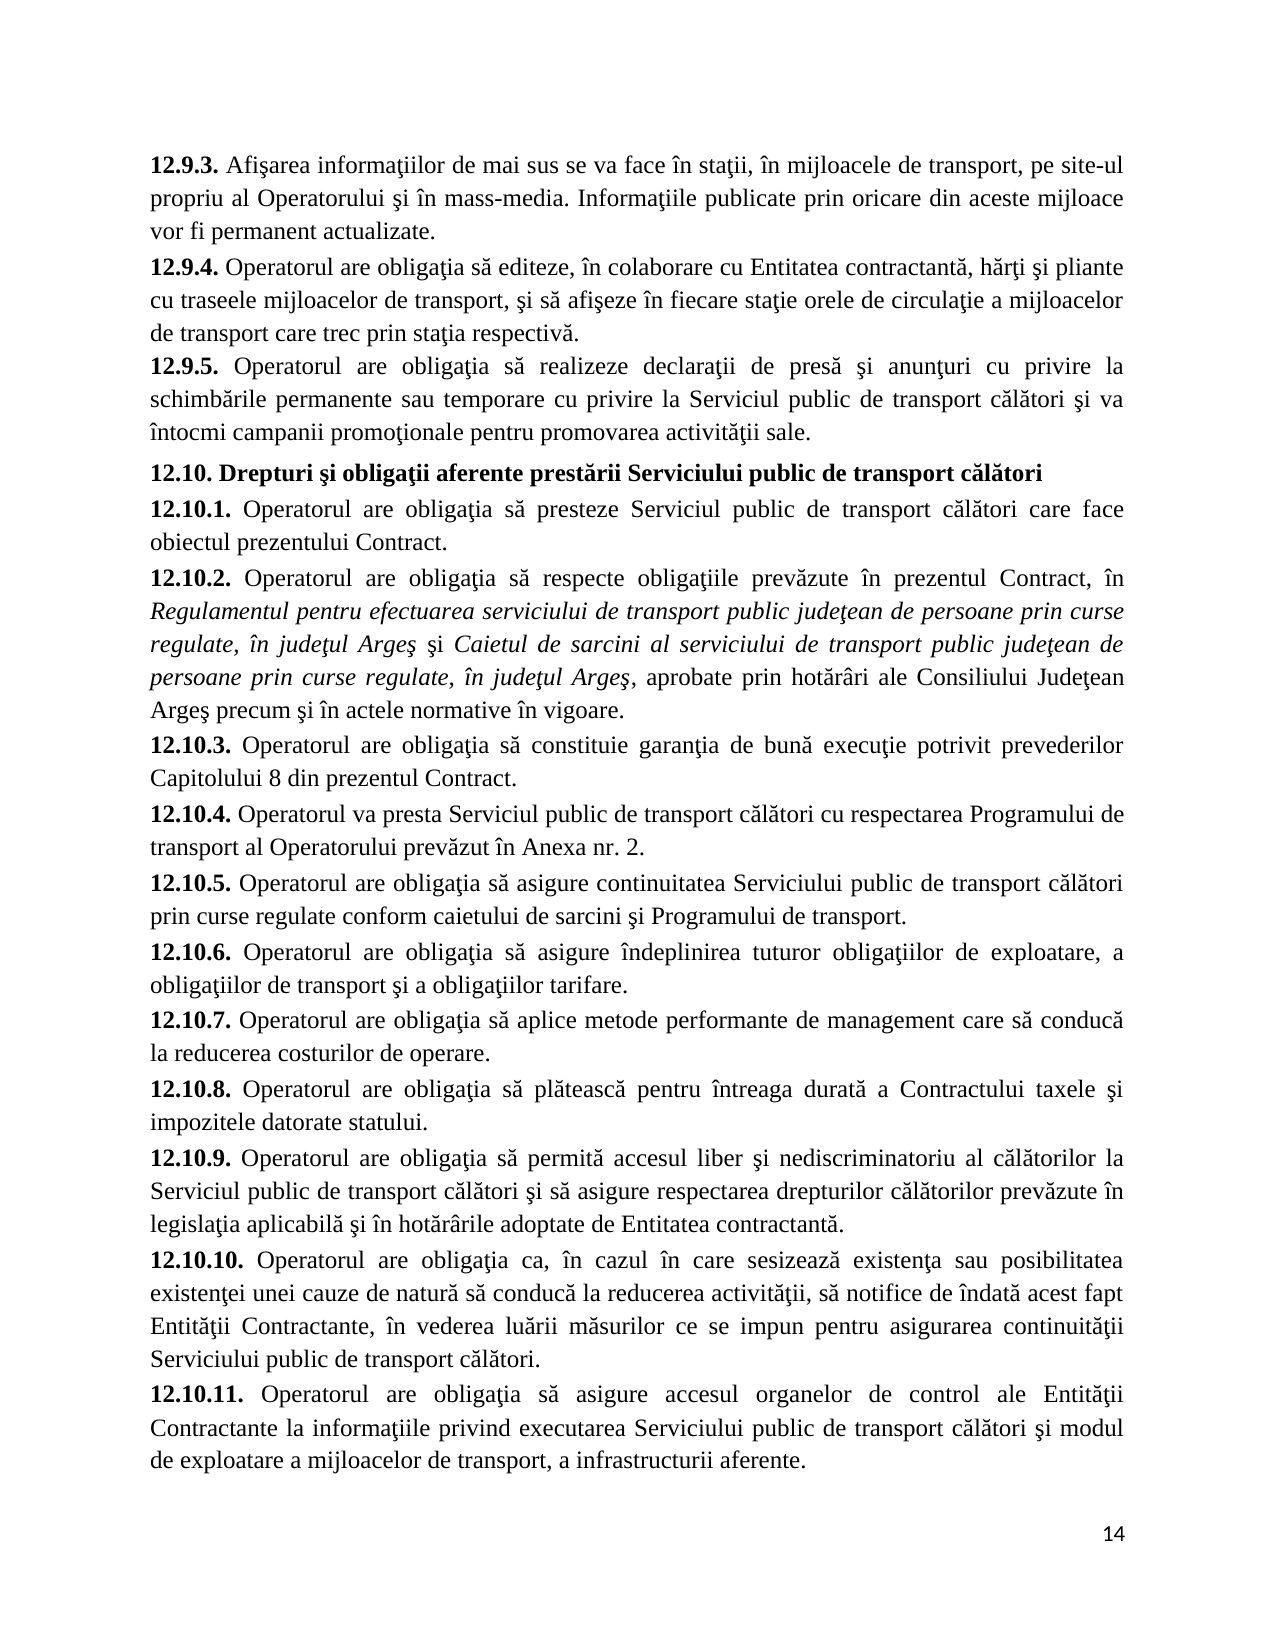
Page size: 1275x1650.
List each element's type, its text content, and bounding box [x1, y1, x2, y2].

text 12.10.2. Operatorul are obligaţia să respecte obligaţiile prevăzute în prezentul Contract, în Regulamentul pentru efectuarea serviciului de transport public judeţean de persoane prin curse regulate, în judeţul Argeş şi Caietul de sarcini al serviciului de transport public judeţean de persoane prin curse regulate, în judeţul Argeş, aprobate prin hotărâri ale Consiliului Judeţean Argeş precum şi în actele normative în vigoare. [150, 563, 1125, 723]
text 12.10.5. Operatorul are obligaţia să asigure continuitatea Serviciului public de transport călători prin curse regulate conform caietului de sarcini şi Programului de transport. [150, 868, 1125, 930]
text 12.9.5. Operatorul are obligaţia să realizeze declaraţii de presă şi anunţuri cu privire la schimbările permanente sau temporare cu privire la Serviciul public de transport călători şi va întocmi campanii promoţionale pentru promovarea activităţii sale. [150, 351, 1125, 446]
text 12.10.6. Operatorul are obligaţia să asigure îndeplinirea tuturor obligaţiilor de exploatare, a obligaţiilor de transport şi a obligaţiilor tarifare. [150, 937, 1125, 998]
text 12.9.3. Afişarea informaţiilor de mai sus se va face în staţii, în mijloacele de transport, pe site-ul propriu al Operatorului şi în mass-media. Informaţiile publicate prin oricare din aceste mijloace vor fi permanent actualizate. [150, 150, 1125, 245]
text 12.10.8. Operatorul are obligaţia să plătească pentru întreaga durată a Contractului taxele şi impozitele datorate statului. [150, 1074, 1125, 1136]
text 12.10. Drepturi şi obligaţii aferente prestării Serviciului public de transport călători [150, 458, 1125, 487]
text 12.10.9. Operatorul are obligaţia să permită accesul liber şi nediscriminatoriu al călătorilor la Serviciul public de transport călători şi să asigure respectarea drepturilor călătorilor prevăzute în legislaţia aplicabilă şi în hotărârile adoptate de Entitatea contractantă. [150, 1143, 1125, 1238]
text 12.10.4. Operatorul va presta Serviciul public de transport călători cu respectarea Programului de transport al Operatorului prevăzut în Anexa nr. 2. [150, 799, 1125, 861]
text 12.10.7. Operatorul are obligaţia să aplice metode performante de management care să conducă la reducerea costurilor de operare. [150, 1006, 1125, 1067]
text 12.10.11. Operatorul are obligaţia să asigure accesul organelor de control ale Entităţii Contractante la informaţiile privind executarea Serviciului public de transport călători şi modul de exploatare a mijloacelor de transport, a infrastructurii aferente. [150, 1379, 1125, 1474]
text 12.10.3. Operatorul are obligaţia să constituie garanţia de bună execuţie potrivit prevederilor Capitolului 8 din prezentul Contract. [150, 731, 1125, 792]
text 12.9.4. Operatorul are obligaţia să editeze, în colaborare cu Entitatea contractantă, hărţi şi pliante cu traseele mijloacelor de transport, şi să afişeze în fiecare staţie orele de circulaţie a mijloacelor de transport care trec prin staţia respectivă. [150, 252, 1125, 347]
text 12.10.1. Operatorul are obligaţia să presteze Serviciul public de transport călători care face obiectul prezentului Contract. [150, 494, 1125, 556]
text 12.10.10. Operatorul are obligaţia ca, în cazul în care sesizează existenţa sau posibilitatea existenţei unei cauze de natură să conducă la reducerea activităţii, să notifice de îndată acest fapt Entităţii Contractante, în vederea luării măsurilor ce se impun pentru asigurarea continuităţii Serviciului public de transport călători. [150, 1245, 1125, 1373]
